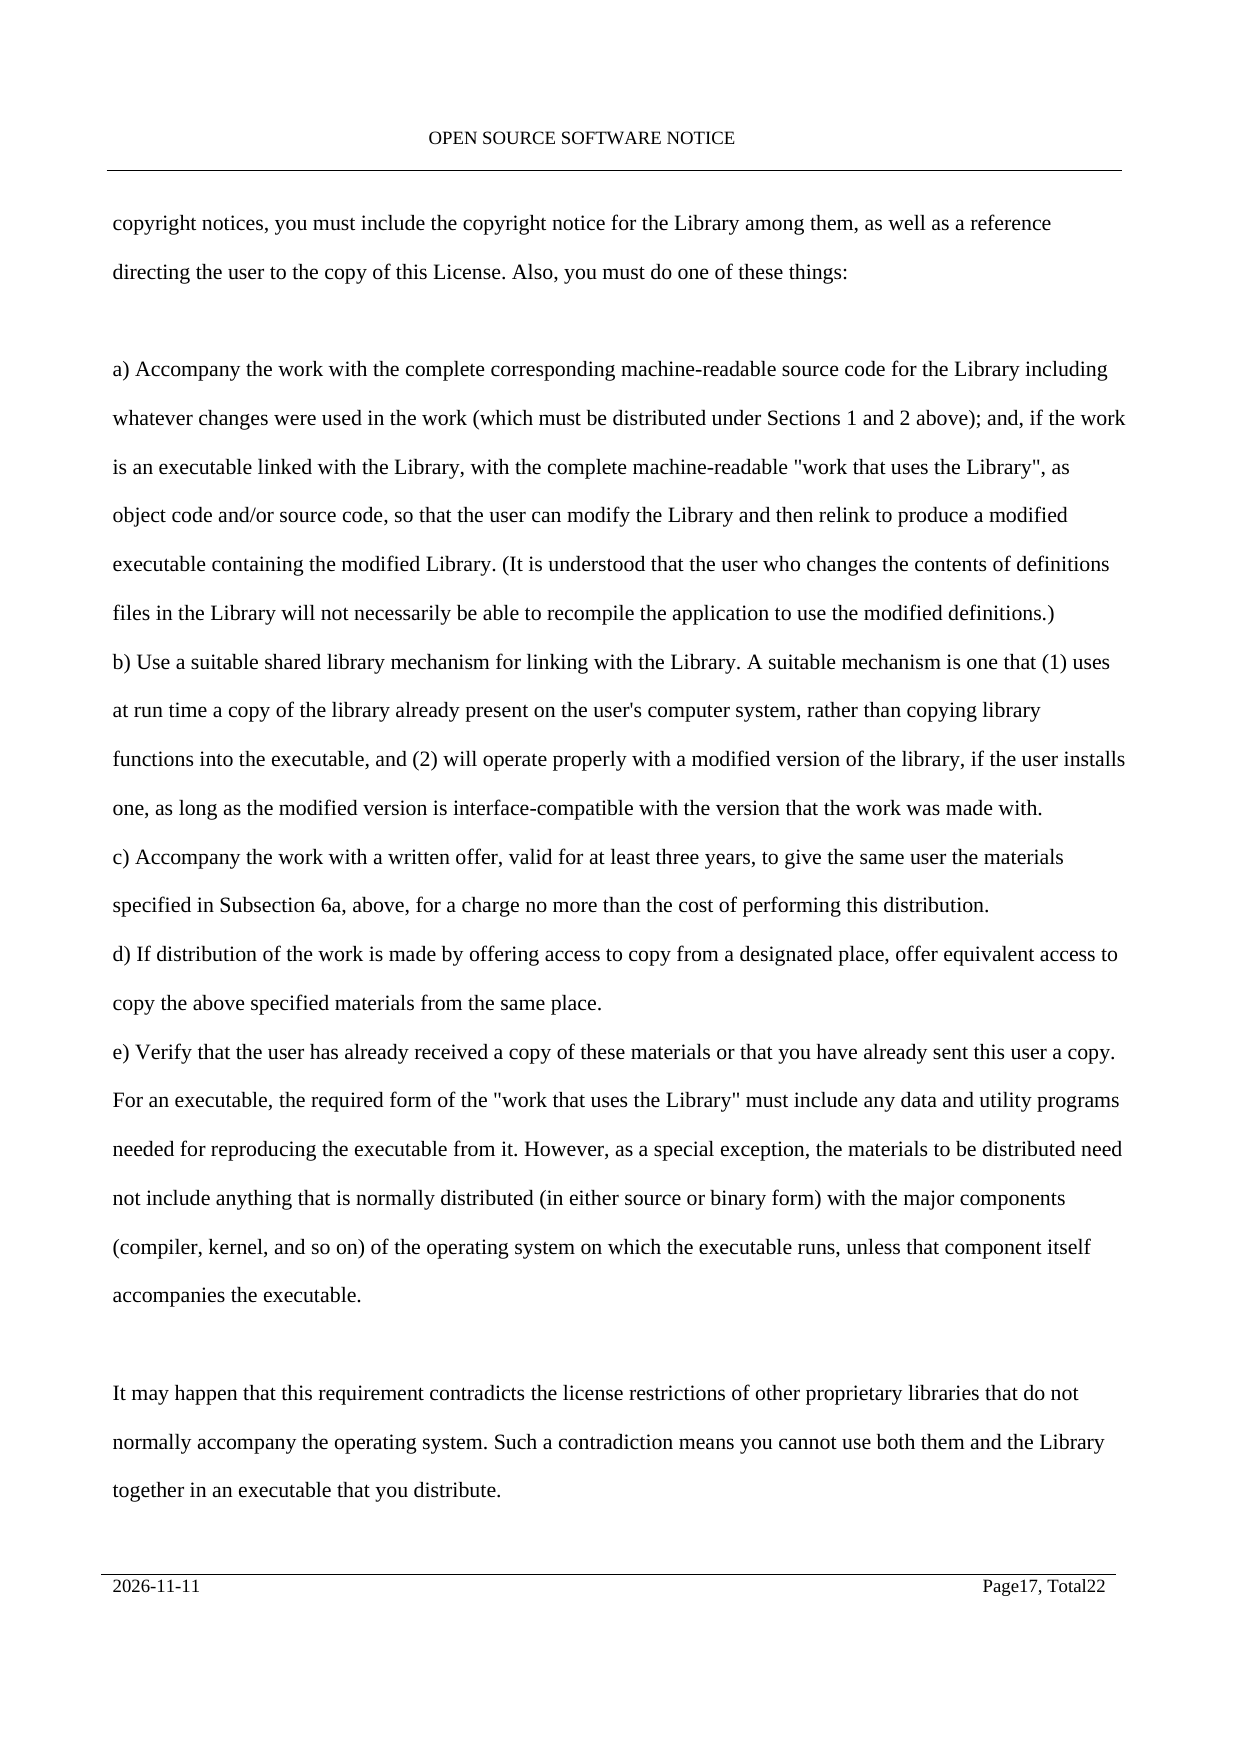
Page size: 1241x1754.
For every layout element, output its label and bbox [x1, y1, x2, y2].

text [112, 206, 1128, 1506]
